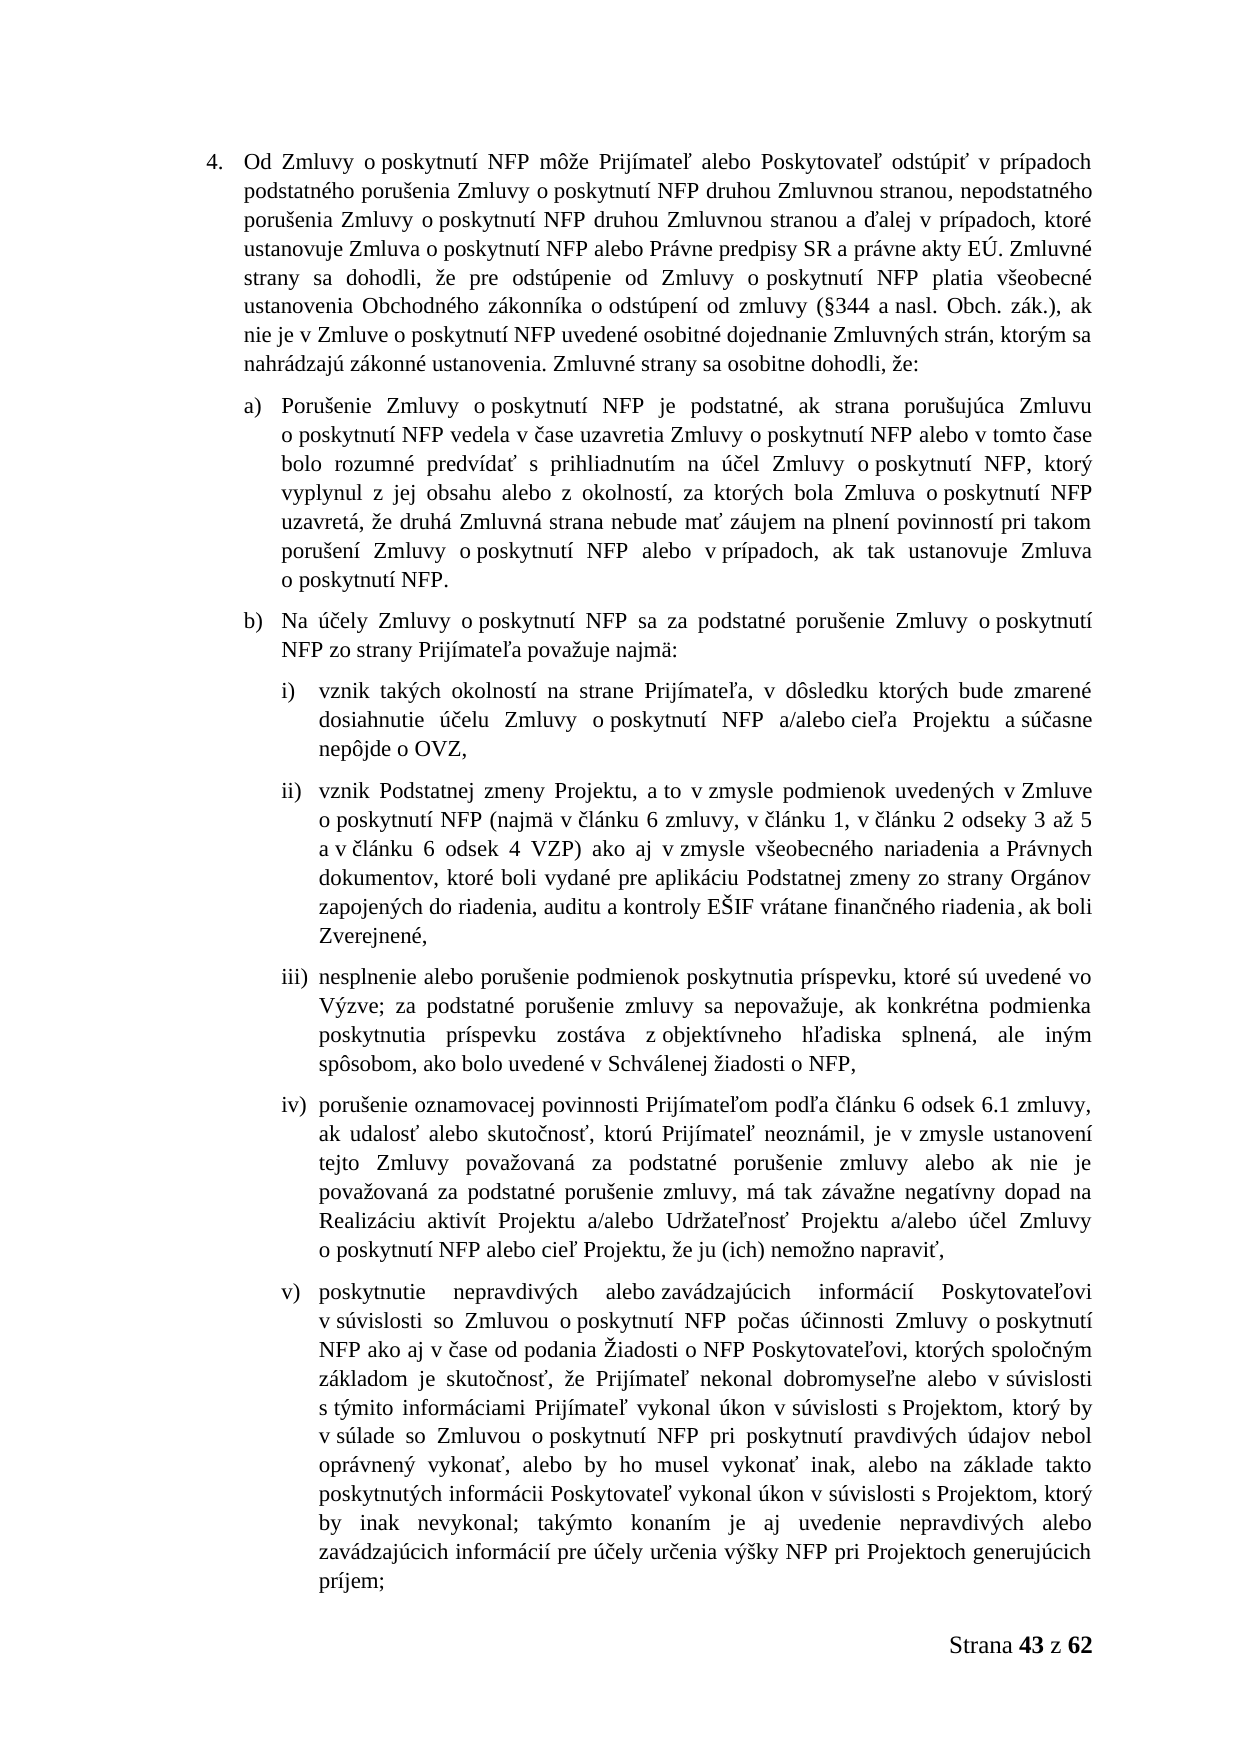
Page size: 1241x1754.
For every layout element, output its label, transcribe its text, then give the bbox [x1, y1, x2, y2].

list Na účely Zmluvy o poskytnutí NFP sa za podstatné porušenie Zmluvy o poskytnutí NFP zo strany Prijímateľa považuje najmä: [244, 607, 1092, 662]
list Porušenie Zmluvy o poskytnutí NFP je podstatné, ak strana porušujúca Zmluvu o poskytnutí NFP vedela v čase uzavretia Zmluvy o poskytnutí NFP alebo v tomto čase bolo rozumné predvídať s prihliadnutím na účel Zmluvy o poskytnutí NFP, ktorý vyplynul z jej obsahu alebo z okolností, za ktorých bola Zmluva o poskytnutí NFP uzavretá, že druhá Zmluvná strana nebude mať záujem na plnení povinností pri takom porušení Zmluvy o poskytnutí NFP alebo v prípadoch, ak tak ustanovuje Zmluva o poskytnutí NFP. [244, 392, 1092, 592]
list poskytnutie nepravdivých alebo zavádzajúcich informácií Poskytovateľovi v súvislosti so Zmluvou o poskytnutí NFP počas účinnosti Zmluvy o poskytnutí NFP ako aj v čase od podania Žiadosti o NFP Poskytovateľovi, ktorých spoločným základom je skutočnosť, že Prijímateľ nekonal dobromyseľne alebo v súvislosti s týmito informáciami Prijímateľ vykonal úkon v súvislosti s Projektom, ktorý by v súlade so Zmluvou o poskytnutí NFP pri poskytnutí pravdivých údajov nebol oprávnený vykonať, alebo by ho musel vykonať inak, alebo na základe takto poskytnutých informácii Poskytovateľ vykonal úkon v súvislosti s Projektom, ktorý by inak nevykonal; takýmto konaním je aj uvedenie nepravdivých alebo zavádzajúcich informácií pre účely určenia výšky NFP pri Projektoch generujúcich príjem; [281, 1278, 1092, 1594]
list porušenie oznamovacej povinnosti Prijímateľom podľa článku 6 odsek 6.1 zmluvy, ak udalosť alebo skutočnosť, ktorú Prijímateľ neoznámil, je v zmysle ustanovení tejto Zmluvy považovaná za podstatné porušenie zmluvy alebo ak nie je považovaná za podstatné porušenie zmluvy, má tak závažne negatívny dopad na Realizáciu aktivít Projektu a/alebo Udržateľnosť Projektu a/alebo účel Zmluvy o poskytnutí NFP alebo cieľ Projektu, že ju (ich) nemožno napraviť, [281, 1091, 1092, 1263]
list vznik Podstatnej zmeny Projektu, a to v zmysle podmienok uvedených v Zmluve o poskytnutí NFP (najmä v článku 6 zmluvy, v článku 1, v článku 2 odseky 3 až 5 a v článku 6 odsek 4 VZP) ako aj v zmysle všeobecného nariadenia a Právnych dokumentov, ktoré boli vydané pre aplikáciu Podstatnej zmeny zo strany Orgánov zapojených do riadenia, auditu a kontroly EŠIF vrátane finančného riadenia, ak boli Zverejnené, [281, 777, 1092, 948]
list nesplnenie alebo porušenie podmienok poskytnutia príspevku, ktoré sú uvedené vo Výzve; za podstatné porušenie zmluvy sa nepovažuje, ak konkrétna podmienka poskytnutia príspevku zostáva z objektívneho hľadiska splnená, ale iným spôsobom, ako bolo uvedené v Schválenej žiadosti o NFP, [281, 963, 1092, 1076]
list vznik takých okolností na strane Prijímateľa, v dôsledku ktorých bude zmarené dosiahnutie účelu Zmluvy o poskytnutí NFP a/alebo cieľa Projektu a súčasne nepôjde o OVZ, [281, 677, 1092, 762]
list Od Zmluvy o poskytnutí NFP môže Prijímateľ alebo Poskytovateľ odstúpiť v prípadoch podstatného porušenia Zmluvy o poskytnutí NFP druhou Zmluvnou stranou, nepodstatného porušenia Zmluvy o poskytnutí NFP druhou Zmluvnou stranou a ďalej v prípadoch, ktoré ustanovuje Zmluva o poskytnutí NFP alebo Právne predpisy SR a právne akty EÚ. Zmluvné strany sa dohodli, že pre odstúpenie od Zmluvy o poskytnutí NFP platia všeobecné ustanovenia Obchodného zákonníka o odstúpení od zmluvy (§344 a nasl. Obch. zák.), ak nie je v Zmluve o poskytnutí NFP uvedené osobitné dojednanie Zmluvných strán, ktorým sa nahrádzajú zákonné ustanovenia. Zmluvné strany sa osobitne dohodli, že: [206, 148, 1092, 377]
